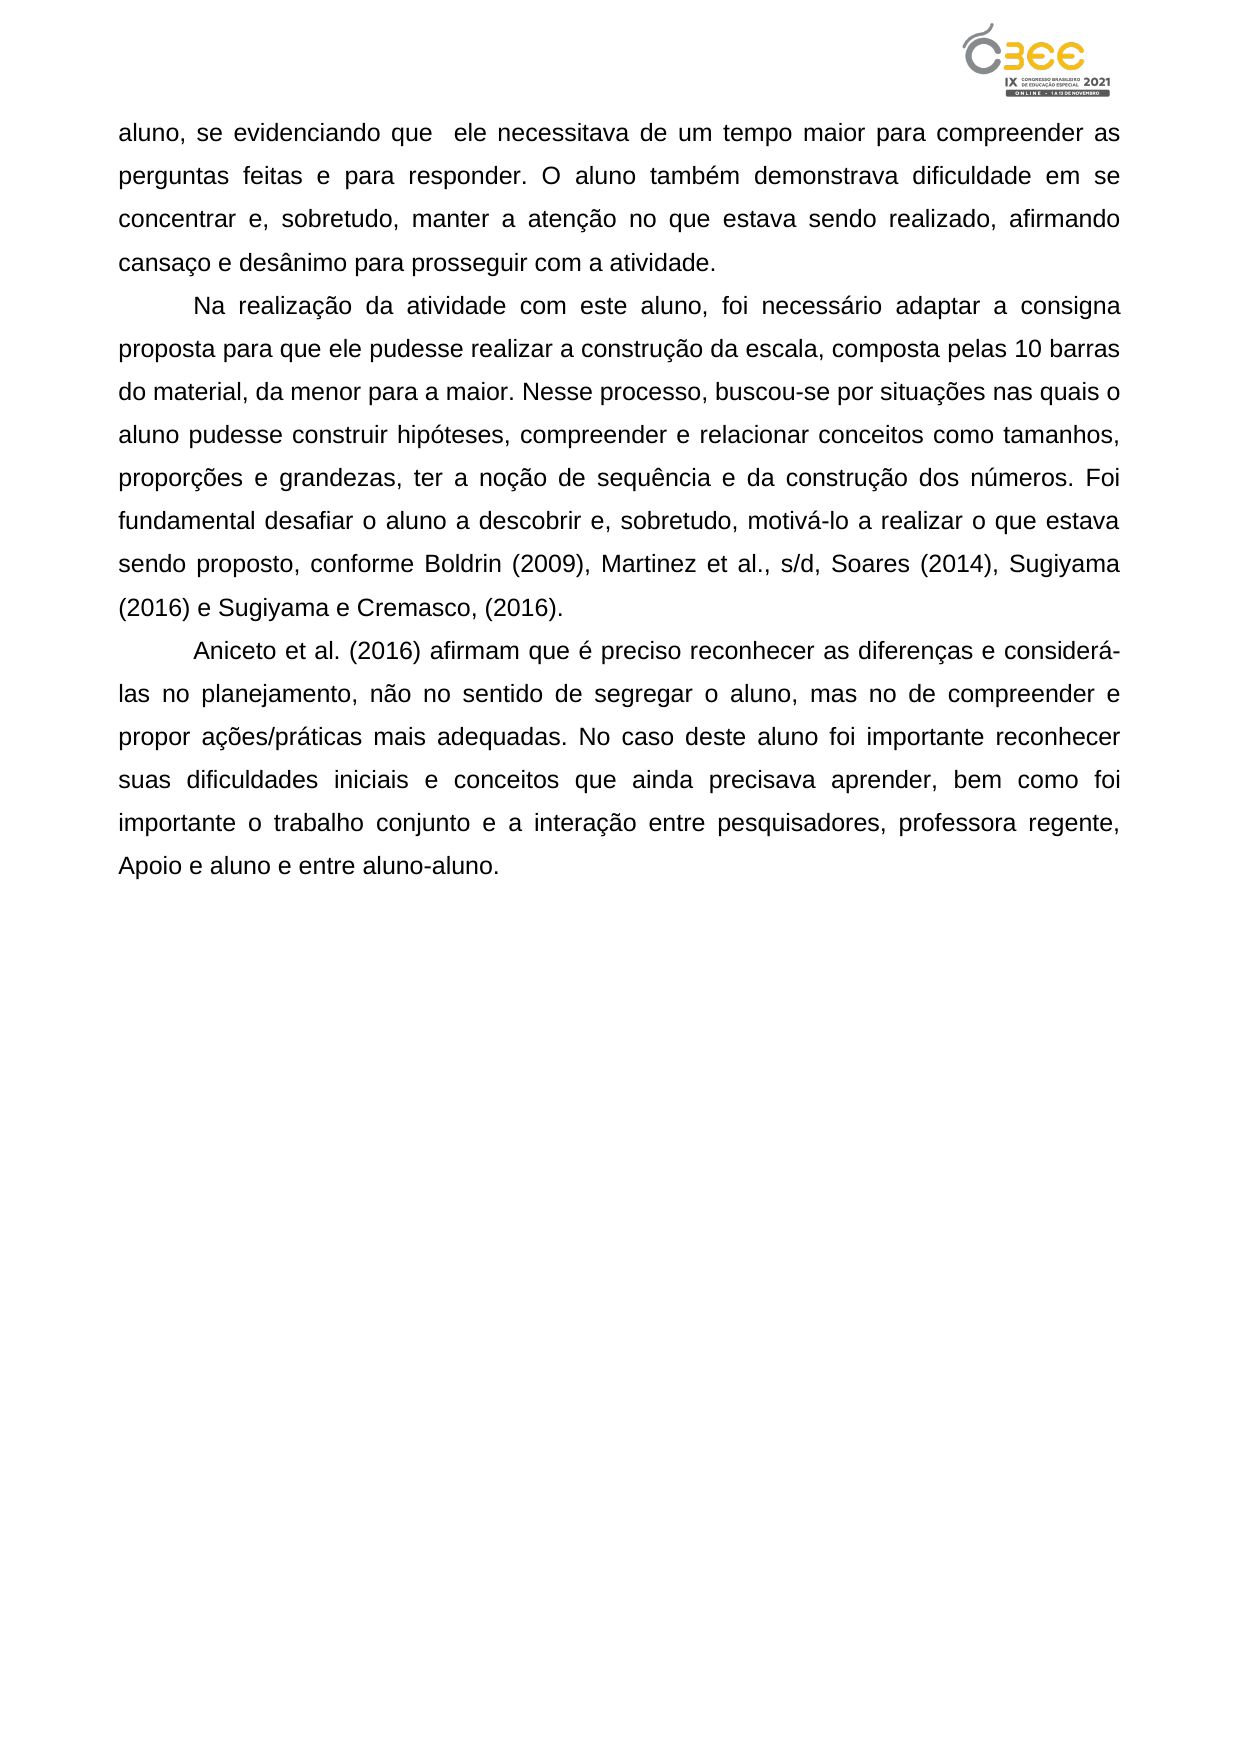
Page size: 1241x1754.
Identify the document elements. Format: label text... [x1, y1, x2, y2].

text Na realização da atividade com este aluno, foi necessário adaptar a consigna proposta para que ele pudesse realizar a construção da escala, composta pelas 10 barras do material, da menor para a maior. Nesse processo, buscou-se por situações nas quais o aluno pudesse construir hipóteses, compreender e relacionar conceitos como tamanhos, proporções e grandezas, ter a noção de sequência e da construção dos números. Foi fundamental desafiar o aluno a descobrir e, sobretudo, motivá-lo a realizar o que estava sendo proposto, conforme Boldrin (2009), Martinez et al., s/d, Soares (2014), Sugiyama (2016) e Sugiyama e Cremasco, (2016). [118, 291, 1122, 621]
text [118, 118, 1122, 276]
picture [959, 20, 1116, 100]
text Aniceto et al. (2016) afirmam que é preciso reconhecer as diferenças e considerá-las no planejamento, não no sentido de segregar o aluno, mas no de compreender e propor ações/práticas mais adequadas. No caso deste aluno foi importante reconhecer suas dificuldades iniciais e conceitos que ainda precisava aprender, bem como foi importante o trabalho conjunto e a interação entre pesquisadores, professora regente, Apoio e aluno e entre aluno-aluno. [118, 636, 1122, 880]
